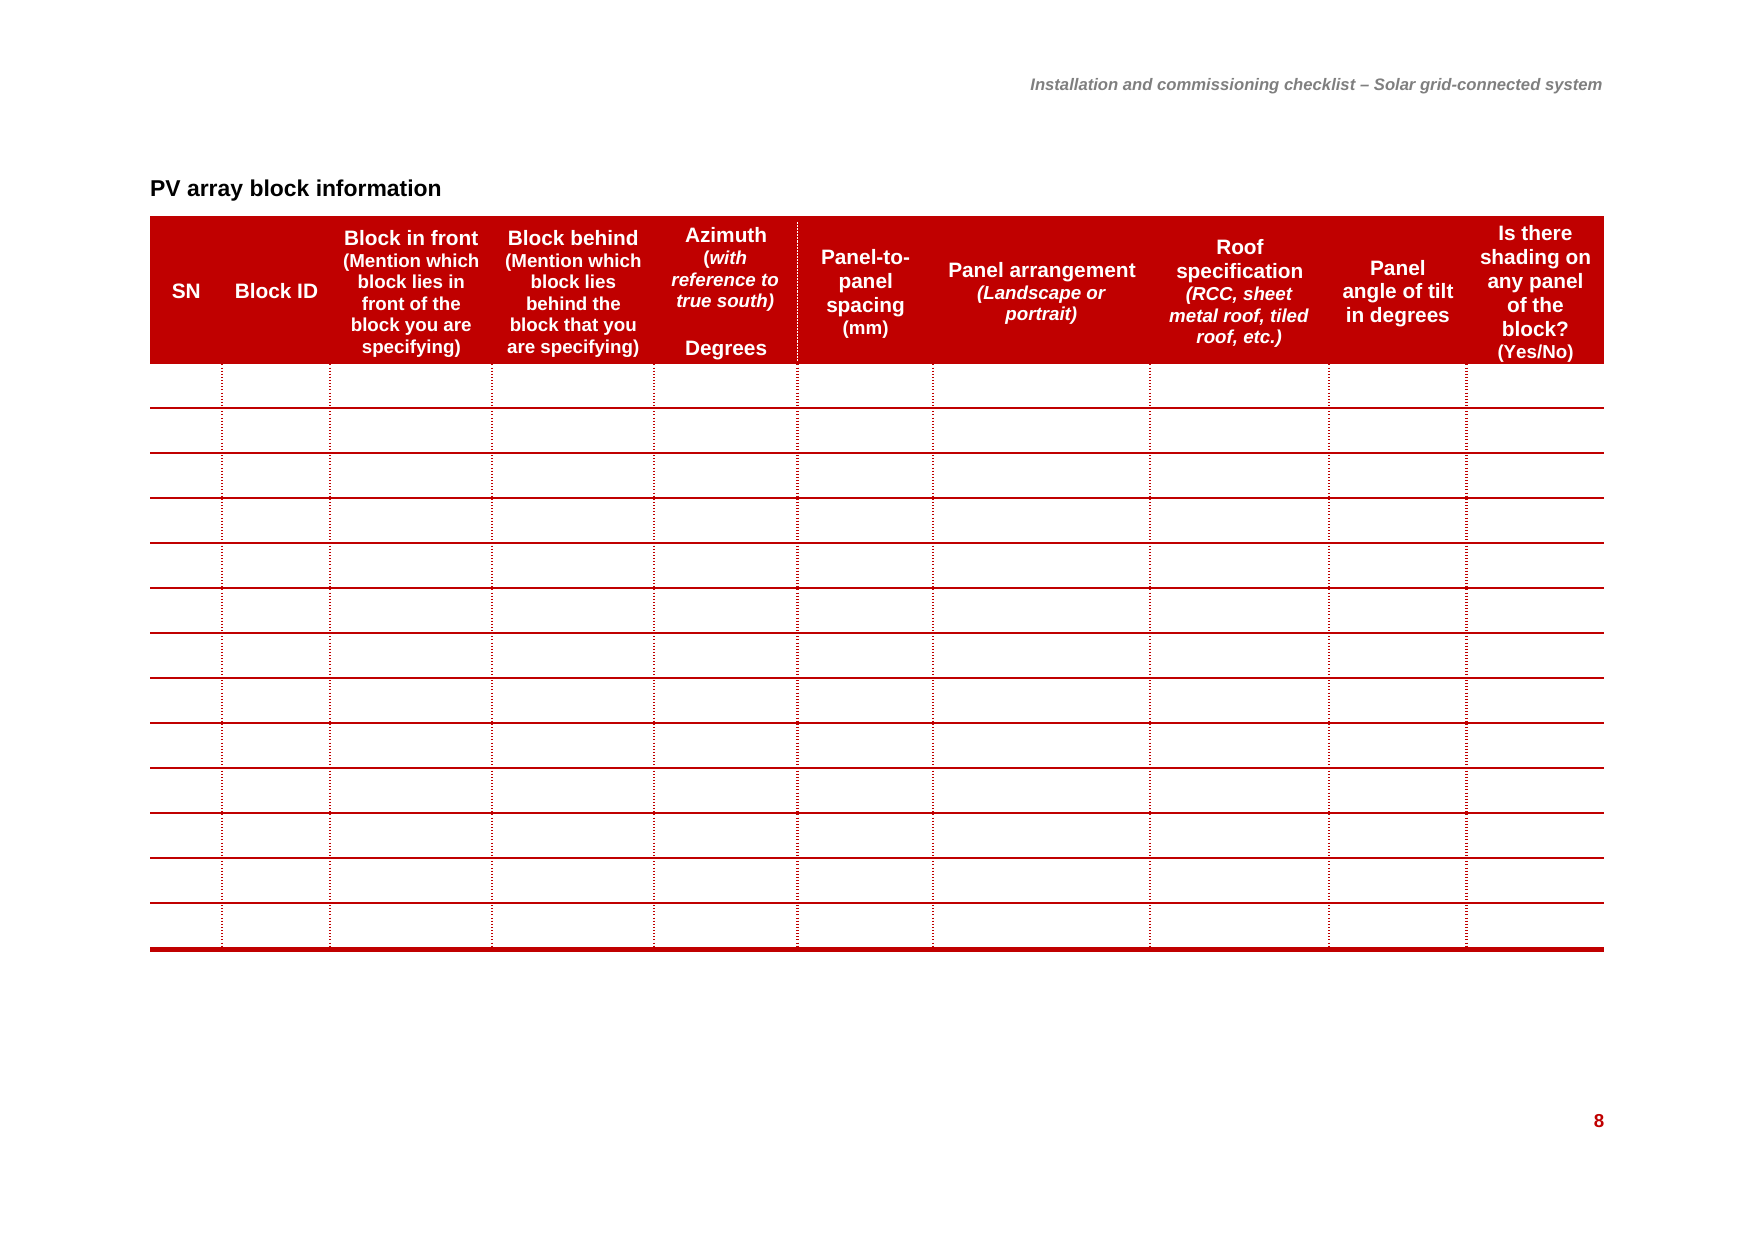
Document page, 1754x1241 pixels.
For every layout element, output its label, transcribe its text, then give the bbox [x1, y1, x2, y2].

table_cell [1150, 814, 1329, 857]
table_cell [492, 634, 654, 677]
table_cell [933, 544, 1150, 587]
table_cell [150, 589, 222, 632]
table_cell [933, 904, 1150, 947]
table_header Panel arrangement (Landscape or portrait) [933, 221, 1150, 362]
table_cell [1466, 454, 1604, 497]
table_cell [330, 409, 492, 452]
table_cell [654, 589, 797, 632]
table_cell [330, 769, 492, 812]
table_cell [933, 724, 1150, 767]
table_cell [798, 904, 933, 947]
table_cell [222, 634, 330, 677]
table_cell [1150, 634, 1329, 677]
table_header Is there shading on any panel of the block? (Yes/No) [1466, 221, 1604, 362]
table_cell [1329, 814, 1466, 857]
table_cell [798, 364, 933, 407]
table_cell [330, 904, 492, 947]
table_cell [654, 634, 797, 677]
table_header Block ID [222, 221, 330, 362]
table_cell [330, 364, 492, 407]
table_cell [1329, 634, 1466, 677]
table_header Azimuth (with reference to true south) Degrees [654, 221, 797, 362]
table_cell [933, 679, 1150, 722]
table_cell [933, 859, 1150, 902]
table_cell [1150, 724, 1329, 767]
table_cell [150, 454, 222, 497]
table_cell [1466, 589, 1604, 632]
table_cell [222, 859, 330, 902]
table_cell [1150, 589, 1329, 632]
table_cell [150, 859, 222, 902]
table_cell [933, 634, 1150, 677]
table_header Panel angle of tilt in degrees [1329, 221, 1466, 362]
table_cell [654, 544, 797, 587]
table_cell [150, 814, 222, 857]
table_cell [492, 499, 654, 542]
table_cell [1466, 724, 1604, 767]
table_cell [1150, 904, 1329, 947]
table_cell [933, 499, 1150, 542]
table_cell [933, 814, 1150, 857]
table_cell [492, 814, 654, 857]
table_cell [1466, 364, 1604, 407]
table_cell [492, 769, 654, 812]
table_cell [492, 544, 654, 587]
table_cell [1466, 769, 1604, 812]
table_cell [798, 544, 933, 587]
table_cell [1150, 364, 1329, 407]
table_cell [1466, 544, 1604, 587]
table_cell [654, 724, 797, 767]
table_cell [654, 859, 797, 902]
table_cell [1150, 499, 1329, 542]
table_cell [1329, 499, 1466, 542]
table_cell [654, 454, 797, 497]
table_cell [798, 814, 933, 857]
table_cell [492, 904, 654, 947]
table_cell [150, 904, 222, 947]
table_cell [933, 409, 1150, 452]
table_cell [1329, 679, 1466, 722]
table_header SN [150, 221, 222, 362]
table_cell [492, 409, 654, 452]
table_cell [1329, 904, 1466, 947]
table_cell [933, 364, 1150, 407]
table_cell [1329, 364, 1466, 407]
table_cell [492, 454, 654, 497]
table_cell [150, 499, 222, 542]
table_cell [330, 634, 492, 677]
table_cell [150, 544, 222, 587]
table_cell [1150, 769, 1329, 812]
table_cell [1329, 544, 1466, 587]
table_cell [222, 499, 330, 542]
table_cell [798, 409, 933, 452]
table_cell [330, 589, 492, 632]
table_cell [1329, 769, 1466, 812]
table_cell [1329, 454, 1466, 497]
table_cell [1466, 859, 1604, 902]
table_cell [222, 544, 330, 587]
table_cell [798, 589, 933, 632]
table_cell [492, 724, 654, 767]
table_cell [798, 679, 933, 722]
table_cell [330, 679, 492, 722]
table_cell [330, 724, 492, 767]
table_cell [150, 679, 222, 722]
table_cell [330, 544, 492, 587]
table_cell [798, 454, 933, 497]
table_cell [933, 454, 1150, 497]
table_cell [1466, 499, 1604, 542]
table_cell [1466, 634, 1604, 677]
table_cell [798, 499, 933, 542]
table_cell [654, 769, 797, 812]
table_cell [933, 589, 1150, 632]
table_cell [798, 859, 933, 902]
table_cell [222, 724, 330, 767]
table_cell [1329, 409, 1466, 452]
table_cell [150, 409, 222, 452]
table_header Block in front (Mention which block lies in front of the block you are specifying) [330, 221, 492, 362]
text PV array block information [150, 175, 1604, 201]
table_cell [222, 409, 330, 452]
table_cell [330, 499, 492, 542]
table_cell [798, 769, 933, 812]
table_cell [654, 364, 797, 407]
table_cell [1329, 724, 1466, 767]
table_cell [330, 859, 492, 902]
table_cell [654, 679, 797, 722]
table_cell [222, 679, 330, 722]
table_cell [798, 724, 933, 767]
table_cell [798, 634, 933, 677]
table_cell [1150, 679, 1329, 722]
table_cell [150, 634, 222, 677]
table_cell [150, 364, 222, 407]
table_cell [654, 409, 797, 452]
table_cell [1150, 859, 1329, 902]
table_cell [1466, 409, 1604, 452]
table_cell [1150, 454, 1329, 497]
table_cell [222, 769, 330, 812]
table_cell [150, 724, 222, 767]
table_cell [492, 679, 654, 722]
table_cell [654, 814, 797, 857]
table_cell [222, 904, 330, 947]
table_cell [330, 814, 492, 857]
table_cell [330, 454, 492, 497]
table_header Panel-to-panel spacing (mm) [798, 221, 933, 362]
table_cell [1466, 679, 1604, 722]
table_cell [222, 589, 330, 632]
table_cell [654, 904, 797, 947]
table_cell [492, 589, 654, 632]
table_cell [222, 454, 330, 497]
table_cell [222, 814, 330, 857]
table_cell [933, 769, 1150, 812]
table_cell [1150, 544, 1329, 587]
table_cell [492, 859, 654, 902]
table_cell [654, 499, 797, 542]
table_cell [1150, 409, 1329, 452]
table_cell [150, 769, 222, 812]
table_cell [1466, 814, 1604, 857]
table_cell [1329, 859, 1466, 902]
table_header Roof specification (RCC, sheet metal roof, tiled roof, etc.) [1150, 221, 1329, 362]
table_header Block behind (Mention which block lies behind the block that you are specifying) [492, 221, 654, 362]
table_cell [222, 364, 330, 407]
table_cell [1466, 904, 1604, 947]
table_cell [1329, 589, 1466, 632]
table_cell [492, 364, 654, 407]
